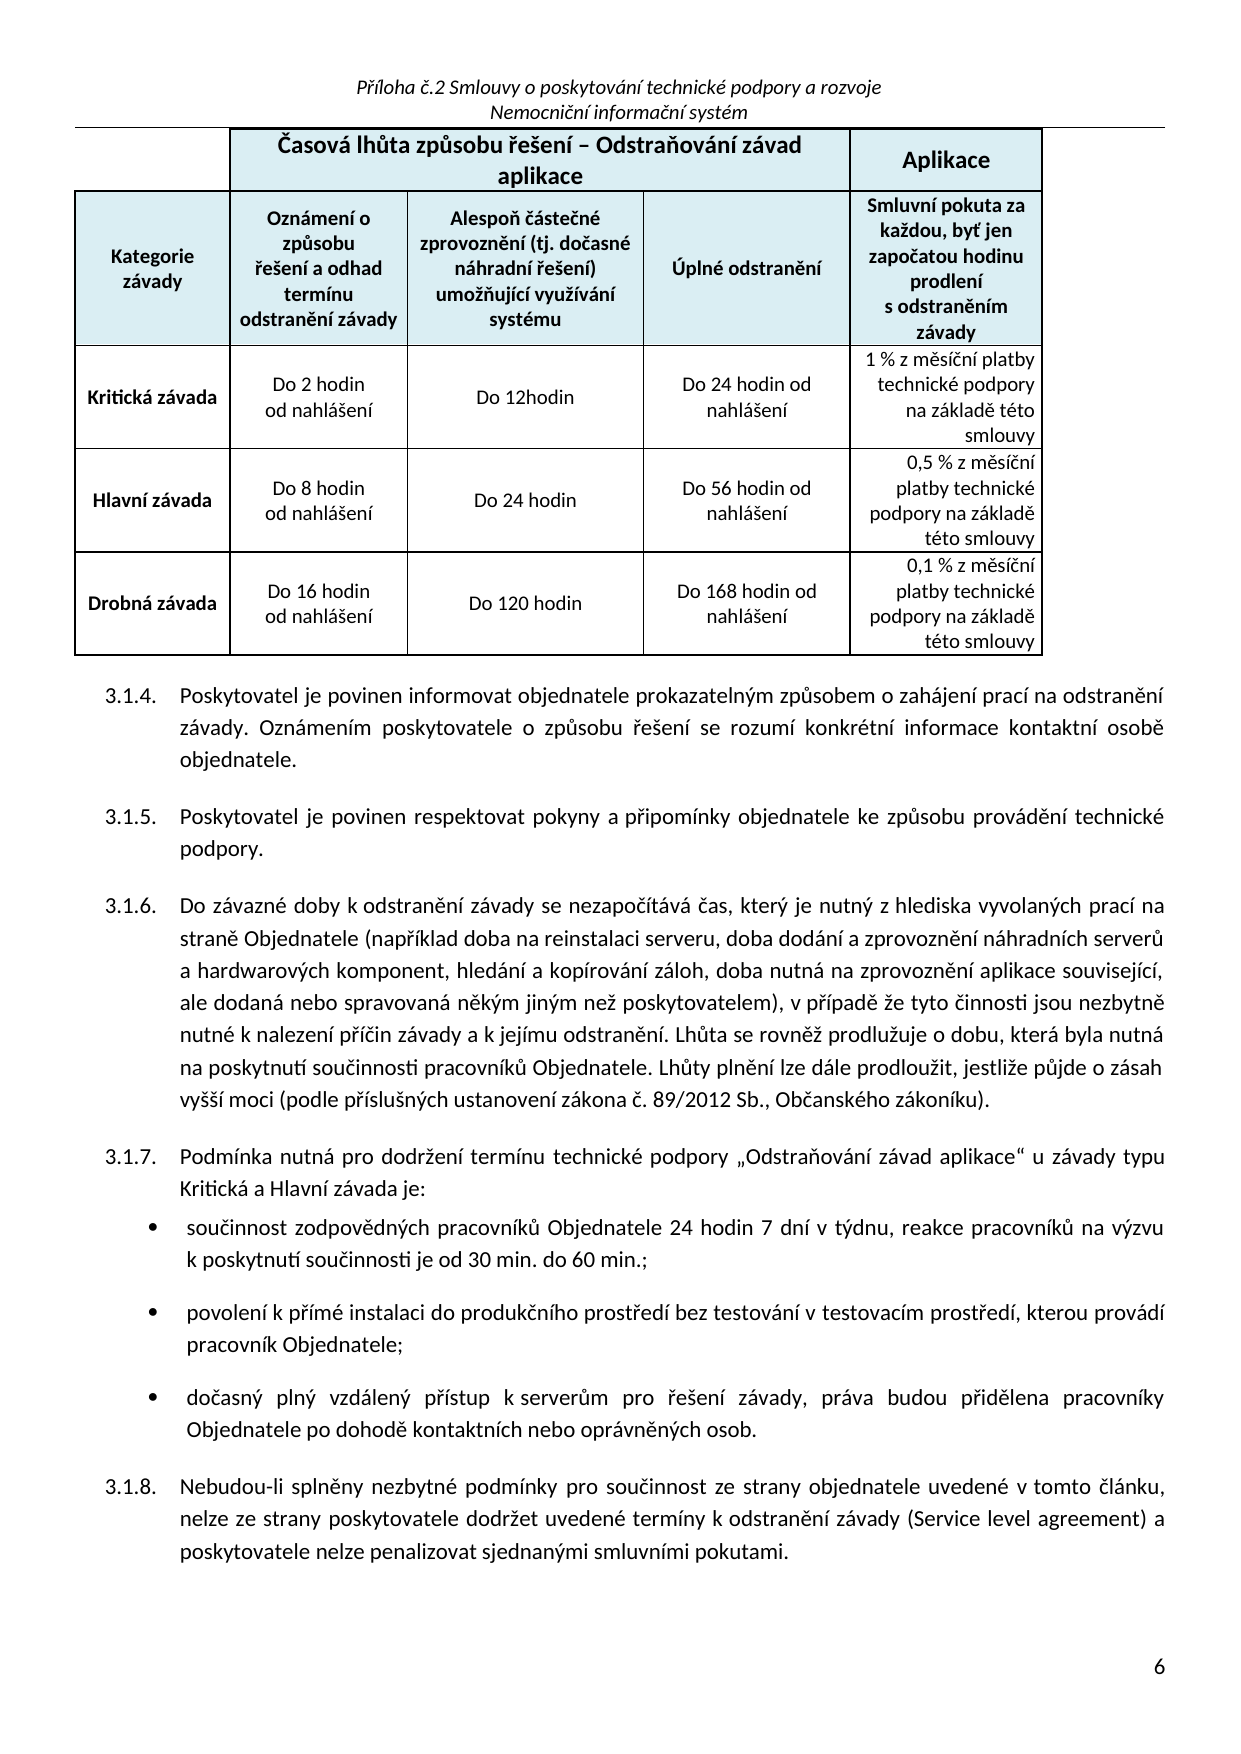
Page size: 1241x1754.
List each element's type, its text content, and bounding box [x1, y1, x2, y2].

table_cell Do 8 hodin od nahlášení [231, 449, 407, 551]
table_cell Do 16 hodin od nahlášení [231, 553, 407, 654]
subtitle Poskytovatel je povinen informovat objednatele prokazatelným způsobem o zahájení prací na odstranění závady. Oznámením poskytovatele o způsobu řešení se rozumí konkrétní informace kontaktní osobě objednatele. [104, 681, 1165, 773]
subtitle Poskytovatel je povinen respektovat pokyny a připomínky objednatele ke způsobu provádění technické podpory. [104, 802, 1165, 862]
table_cell Kritická závada [76, 346, 229, 448]
table_cell Drobná závada [76, 553, 229, 654]
table_cell Oznámení o způsobu řešení a odhad termínu odstranění závady [231, 192, 407, 344]
table_header Časová lhůta způsobu řešení – Odstraňování závad aplikace [231, 130, 849, 190]
table_cell 0,5 % z měsíční platby technické podpory na základě této smlouvy [851, 449, 1041, 551]
table_cell Do 24 hodin od nahlášení [644, 346, 849, 448]
table_cell 1 % z měsíční platby technické podpory na základě této smlouvy [851, 346, 1041, 448]
table_cell Do 120 hodin [408, 553, 643, 654]
subtitle Nebudou-li splněny nezbytné podmínky pro součinnost ze strany objednatele uvedené v tomto článku, nelze ze strany poskytovatele dodržet uvedené termíny k odstranění závady (Service level agreement) a poskytovatele nelze penalizovat sjednanými smluvními pokutami. [104, 1472, 1165, 1565]
list dočasný plný vzdálený přístup k serverům pro řešení závady, práva budou přidělena pracovníky Objednatele po dohodě kontaktních nebo oprávněných osob. [149, 1383, 1165, 1443]
table_cell Do 56 hodin od nahlášení [644, 449, 849, 551]
subtitle Podmínka nutná pro dodržení termínu technické podpory „Odstraňování závad aplikace“ u závady typu Kritická a Hlavní závada je: [104, 1142, 1165, 1202]
table_cell Hlavní závada [76, 449, 229, 551]
table_cell Do 168 hodin od nahlášení [644, 553, 849, 654]
table_cell Alespoň částečné zprovoznění (tj. dočasné náhradní řešení) umožňující využívání systému [408, 192, 643, 344]
table_cell Smluvní pokuta za každou, byť jen započatou hodinu prodlení s odstraněním závady [851, 192, 1041, 344]
table_header [75, 128, 229, 190]
table_header Aplikace [851, 130, 1041, 190]
table_cell Do 2 hodin od nahlášení [231, 346, 407, 448]
subtitle Do závazné doby k odstranění závady se nezapočítává čas, který je nutný z hlediska vyvolaných prací na straně Objednatele (například doba na reinstalaci serveru, doba dodání a zprovoznění náhradních serverů a hardwarových komponent, hledání a kopírování záloh, doba nutná na zprovoznění aplikace související, ale dodaná nebo spravovaná někým jiným než poskytovatelem), v případě že tyto činnosti jsou nezbytně nutné k nalezení příčin závady a k jejímu odstranění. Lhůta se rovněž prodlužuje o dobu, která byla nutná na poskytnutí součinnosti pracovníků Objednatele. Lhůty plnění lze dále prodloužit, jestliže půjde o zásah vyšší moci (podle příslušných ustanovení zákona č. 89/2012 Sb., Občanského zákoníku). [104, 892, 1165, 1113]
table_cell 0,1 % z měsíční platby technické podpory na základě této smlouvy [851, 553, 1041, 654]
list povolení k přímé instalaci do produkčního prostředí bez testování v testovacím prostředí, kterou provádí pracovník Objednatele; [149, 1298, 1165, 1358]
list součinnost zodpovědných pracovníků Objednatele 24 hodin 7 dní v týdnu, reakce pracovníků na výzvu k poskytnutí součinnosti je od 30 min. do 60 min.; [149, 1213, 1165, 1273]
table_cell Úplné odstranění [644, 192, 849, 344]
table_cell Do 24 hodin [408, 449, 643, 551]
table_cell Do 12hodin [408, 346, 643, 448]
table_cell Kategorie závady [76, 192, 229, 344]
